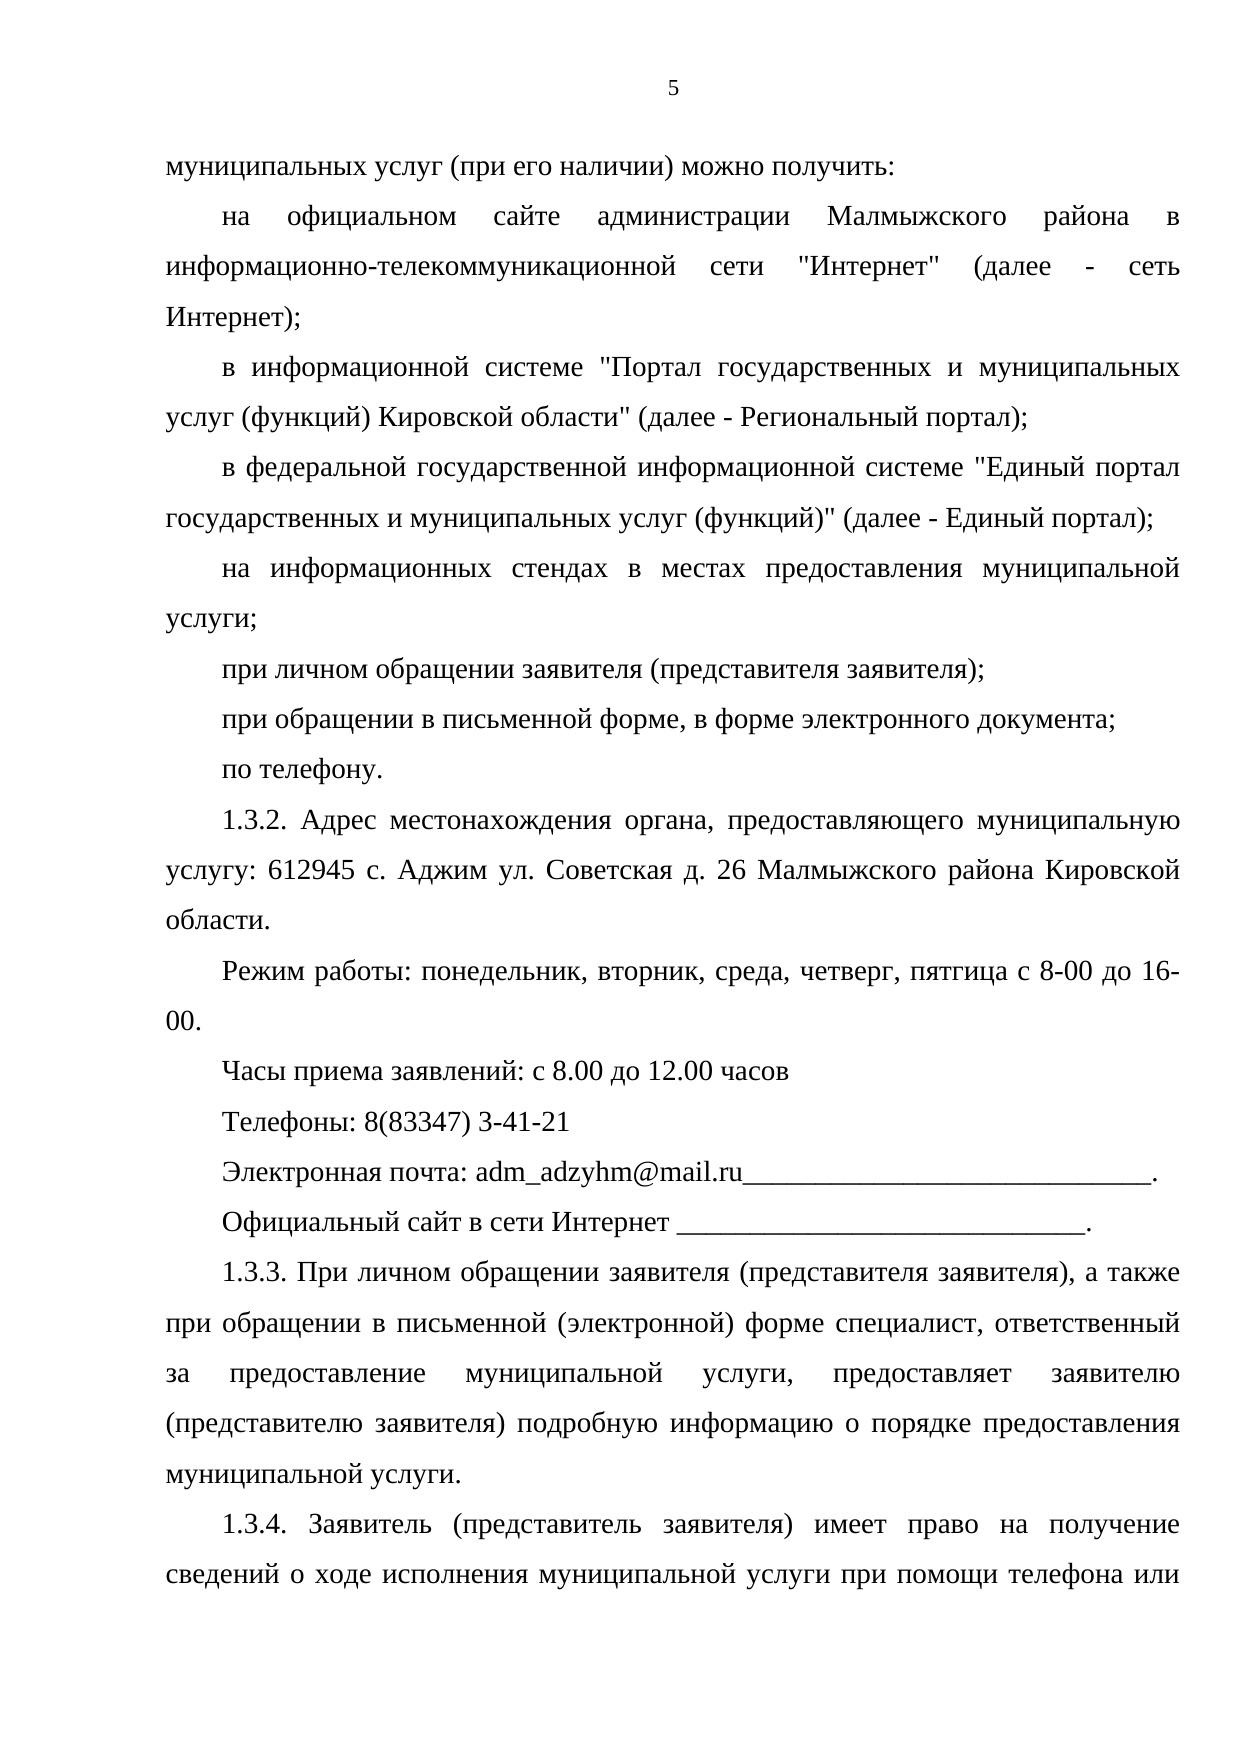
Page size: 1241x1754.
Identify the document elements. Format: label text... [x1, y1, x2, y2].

text Режим работы: понедельник, вторник, среда, четверг, пятгица с 8-00 до 16-00. [165, 953, 1181, 1037]
text на информационных стендах в местах предоставления муниципальной услуги; [165, 550, 1181, 634]
text Часы приема заявлений: с 8.00 до 12.00 часов [165, 1053, 1181, 1087]
text 1.3.2. Адрес местонахождения органа, предоставляющего муниципальную услугу: 612945 с. Аджим ул. Советская д. 26 Малмыжского района Кировской области. [165, 802, 1181, 936]
text 1.3.3. При личном обращении заявителя (представителя заявителя), а также при обращении в письменной (электронной) форме специалист, ответственный за предоставление муниципальной услуги, предоставляет заявителю (представителю заявителя) подробную информацию о порядке предоставления муниципальной услуги. [165, 1254, 1181, 1489]
text Телефоны: 8(83347) 3-41-21 [165, 1104, 1181, 1137]
text на официальном сайте администрации Малмыжского района в информационно-телекоммуникационной сети "Интернет" (далее - сеть Интернет); [165, 198, 1181, 332]
text при личном обращении заявителя (представителя заявителя); [165, 651, 1181, 684]
text Официальный сайт в сети Интернет ____________________________. [165, 1204, 1181, 1238]
text по телефону. [165, 751, 1181, 785]
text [165, 1506, 1181, 1590]
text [165, 148, 1181, 181]
text Электронная почта: adm_adzyhm@mail.ru____________________________. [165, 1154, 1181, 1187]
text в федеральной государственной информационной системе "Единый портал государственных и муниципальных услуг (функций)" (далее - Единый портал); [165, 449, 1181, 533]
text в информационной системе "Портал государственных и муниципальных услуг (функций) Кировской области" (далее - Региональный портал); [165, 349, 1181, 433]
text при обращении в письменной форме, в форме электронного документа; [165, 701, 1181, 735]
